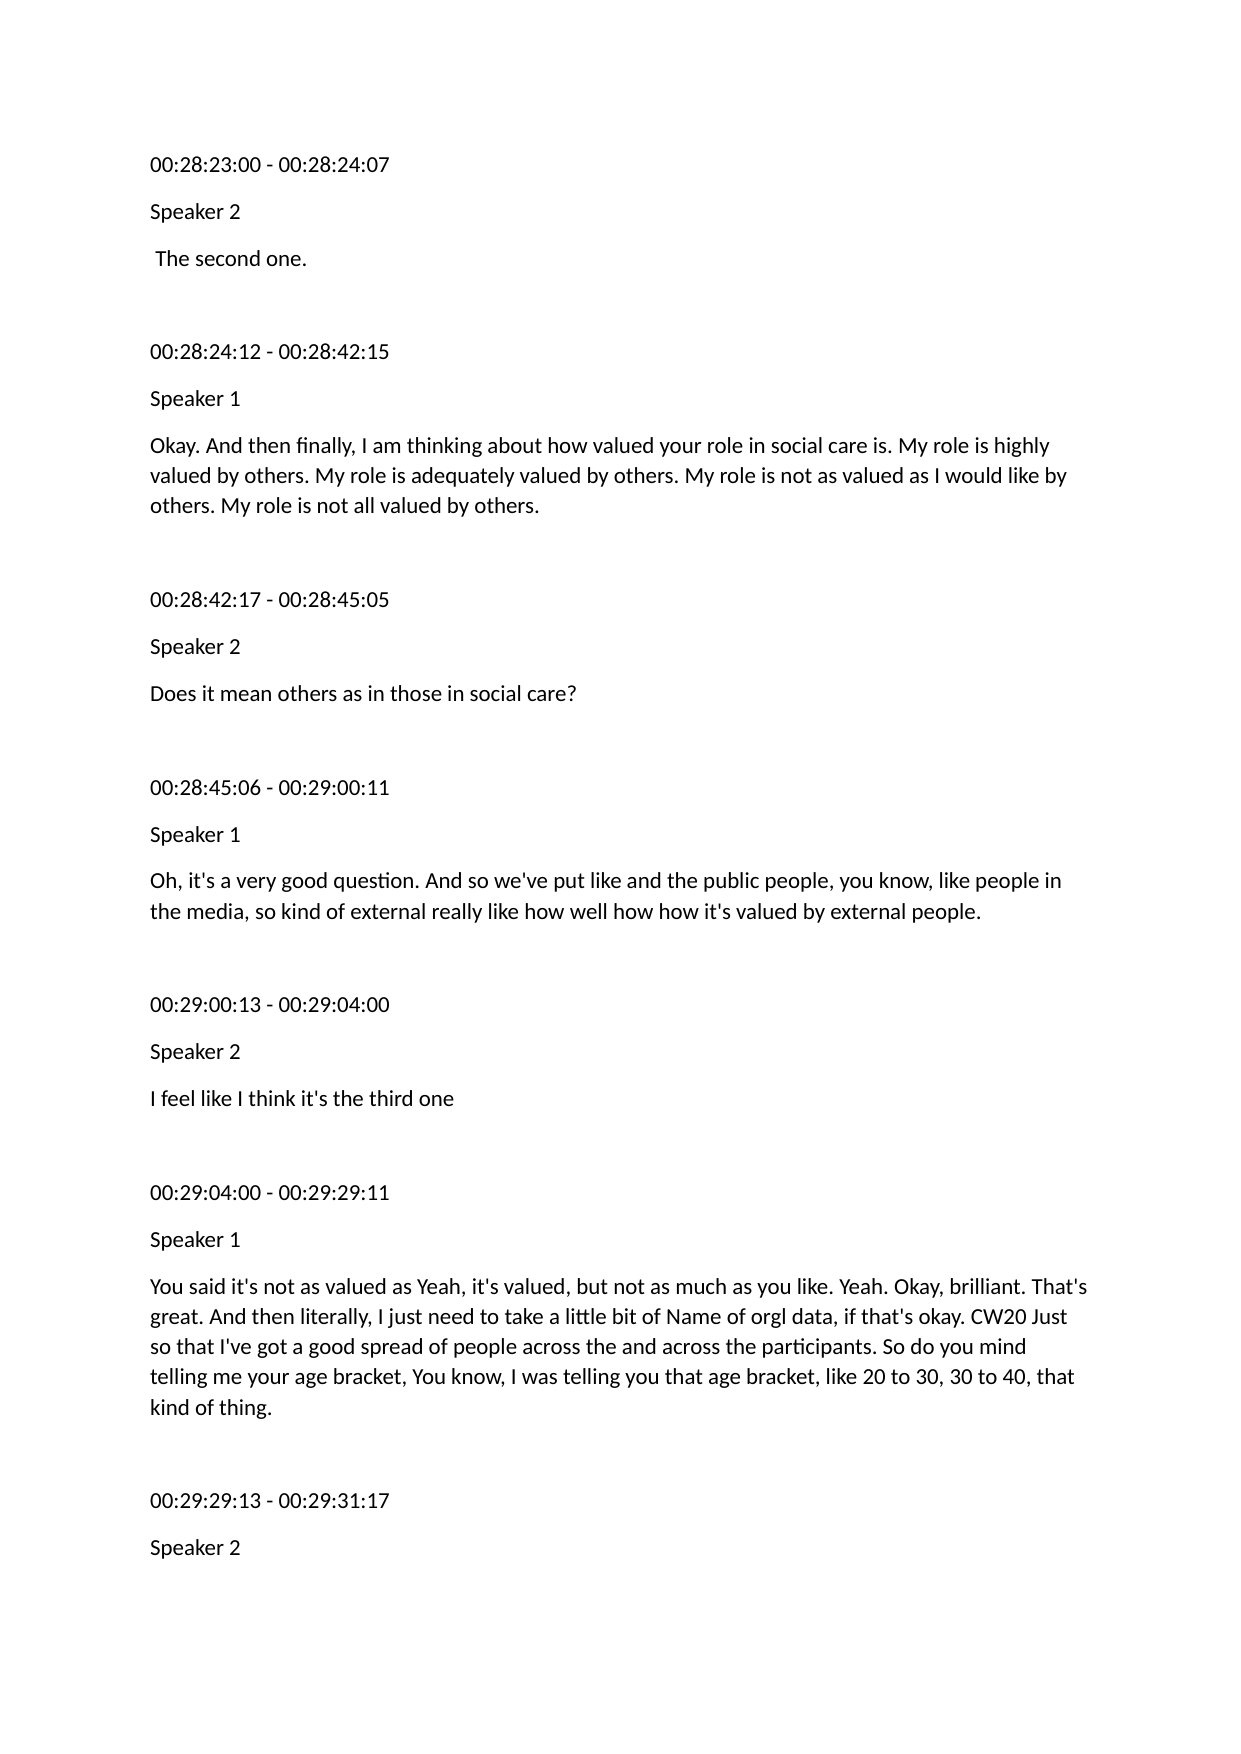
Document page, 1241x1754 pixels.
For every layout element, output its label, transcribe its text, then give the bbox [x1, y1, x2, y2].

text 00:28:23:00 - 00:28:24:07 [150, 150, 1090, 178]
text Speaker 2 [150, 1533, 1090, 1561]
text Speaker 1 [150, 1225, 1090, 1253]
text Okay. And then finally, I am thinking about how valued your role in social care is. My role is highly valued by others. My role is adequately valued by others. My role is not as valued as I would like by others. My role is not all valued by others. [150, 431, 1090, 520]
text Speaker 2 [150, 1037, 1090, 1066]
text Speaker 2 [150, 197, 1090, 225]
text Oh, it's a very good question. And so we've put like and the public people, you know, like people in the media, so kind of external really like how well how how it's valued by external people. [150, 867, 1090, 925]
text 00:29:00:13 - 00:29:04:00 [150, 991, 1090, 1019]
text 00:29:29:13 - 00:29:31:17 [150, 1486, 1090, 1514]
text I feel like I think it's the third one [150, 1084, 1090, 1112]
text 00:28:42:17 - 00:28:45:05 [150, 585, 1090, 613]
text Speaker 1 [150, 384, 1090, 412]
text You said it's not as valued as Yeah, it's valued, but not as much as you like. Yeah. Okay, brilliant. That's great. And then literally, I just need to take a little bit of Name of orgl data, if that's okay. CW20 Just so that I've got a good spread of people across the and across the participants. So do you mind telling me your age bracket, You know, I was telling you that age bracket, like 20 to 30, 30 to 40, that kind of thing. [150, 1272, 1090, 1421]
text Does it mean others as in those in social care? [150, 679, 1090, 707]
text 00:29:04:00 - 00:29:29:11 [150, 1178, 1090, 1206]
text 00:28:45:06 - 00:29:00:11 [150, 773, 1090, 801]
text Speaker 1 [150, 820, 1090, 848]
text 00:28:24:12 - 00:28:42:15 [150, 337, 1090, 366]
text Speaker 2 [150, 632, 1090, 660]
text The second one. [150, 244, 1090, 272]
